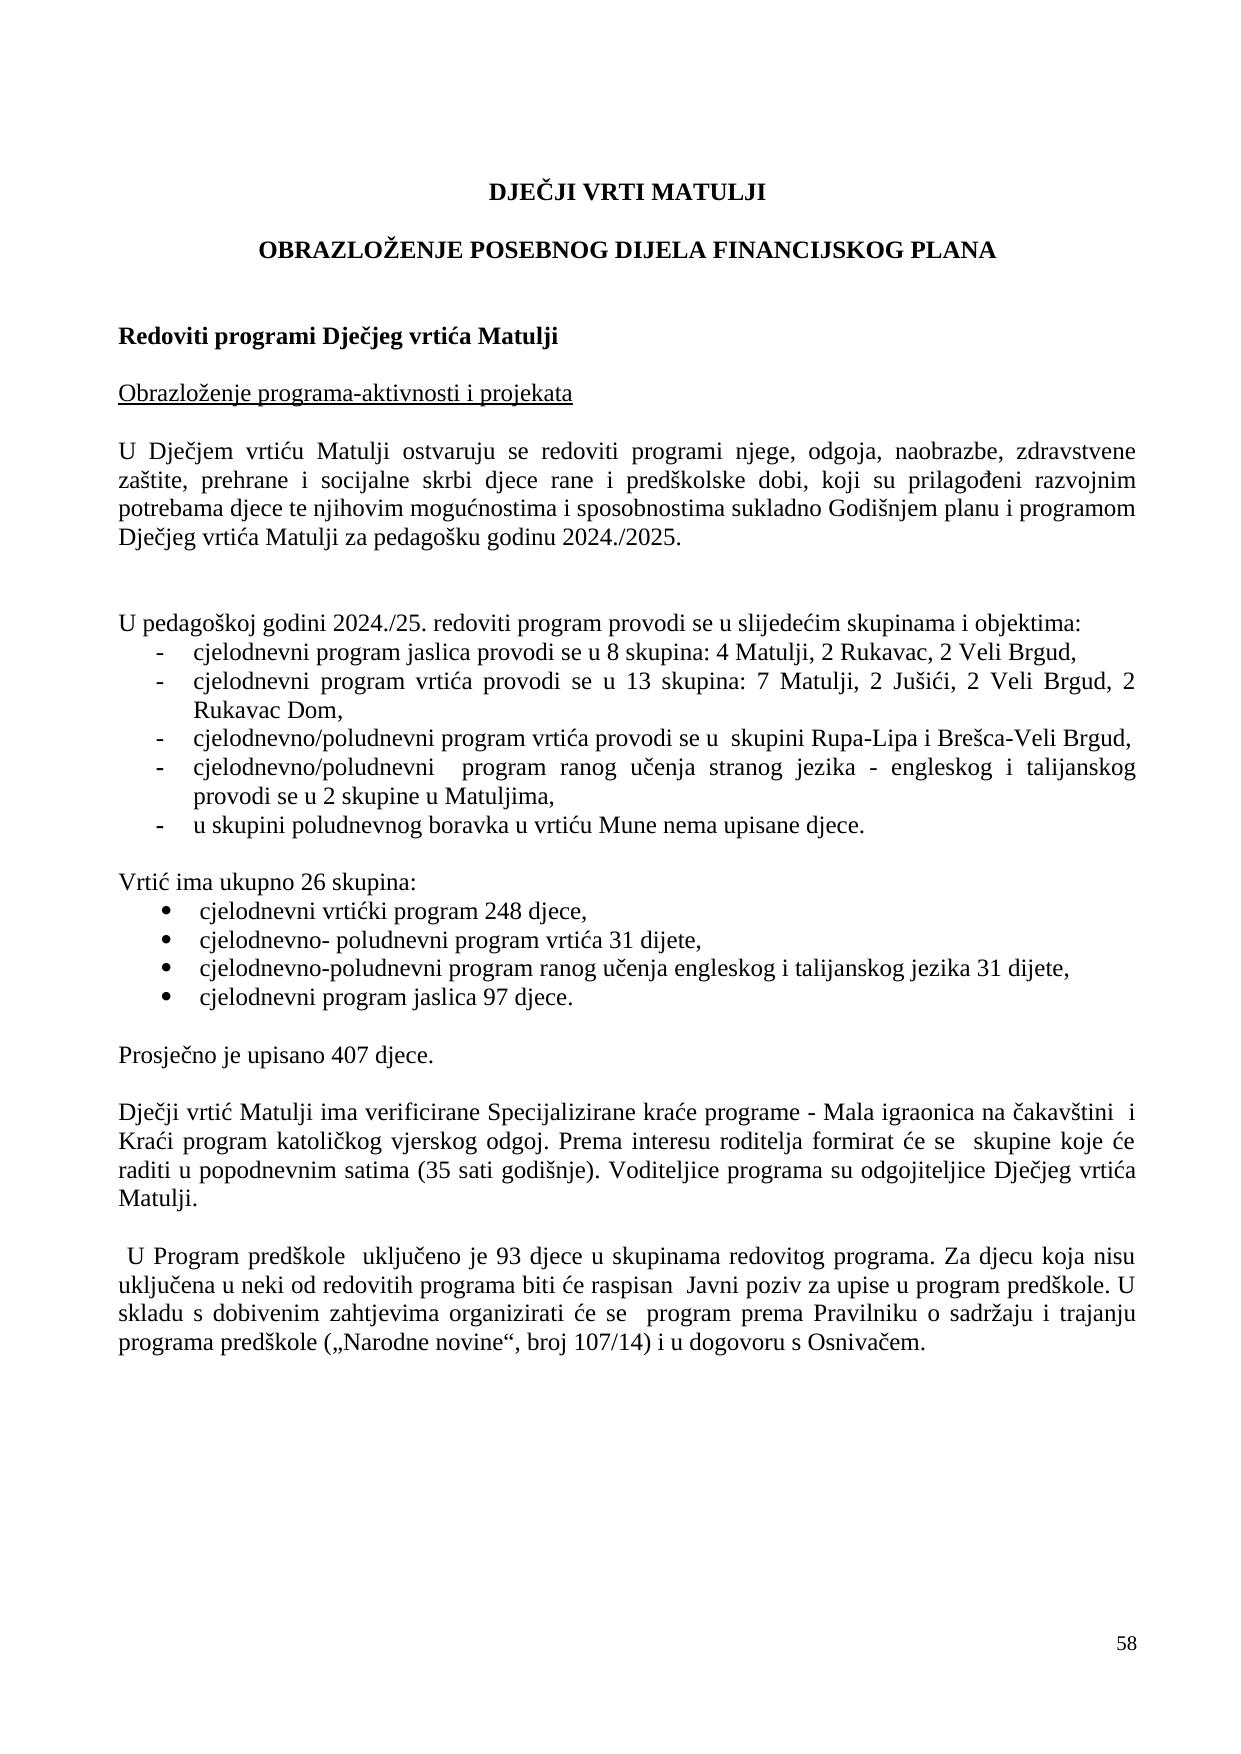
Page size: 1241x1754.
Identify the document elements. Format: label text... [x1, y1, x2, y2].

text Redoviti programi Dječjeg vrtića Matulji [118, 321, 1137, 350]
text U pedagoškoj godini 2024./25. redoviti program provodi se u slijedećim skupinama i objektima: [118, 608, 1137, 637]
list cjelodnevno- poludnevni program vrtića 31 dijete, [162, 925, 1137, 953]
text Vrtić ima ukupno 26 skupina: [118, 867, 1137, 896]
list cjelodnevni vrtićki program 248 djece, [162, 896, 1137, 925]
text Dječji vrtić Matulji ima verificirane Specijalizirane kraće programe - Mala igraonica na čakavštini i Kraći program katoličkog vjerskog odgoj. Prema interesu roditelja formirat će se skupine koje će raditi u popodnevnim satima (35 sati godišnje). Voditeljice programa su odgojiteljice Dječjeg vrtića Matulji. [118, 1097, 1137, 1212]
text OBRAZLOŽENJE POSEBNOG DIJELA FINANCIJSKOG PLANA [118, 235, 1137, 263]
text Obrazloženje programa-aktivnosti i projekata [118, 378, 1137, 407]
list cjelodnevno-poludnevni program ranog učenja engleskog i talijanskog jezika 31 dijete, [162, 953, 1137, 982]
text DJEČJI VRTI MATULJI [118, 177, 1137, 206]
list cjelodnevni program jaslica 97 djece. [162, 982, 1137, 1011]
text U Dječjem vrtiću Matulji ostvaruju se redoviti programi njege, odgoja, naobrazbe, zdravstvene zaštite, prehrane i socijalne skrbi djece rane i predškolske dobi, koji su prilagođeni razvojnim potrebama djece te njihovim mogućnostima i sposobnostima sukladno Godišnjem planu i programom Dječjeg vrtića Matulji za pedagošku godinu 2024./2025. [118, 436, 1137, 551]
text U Program predškole uključeno je 93 djece u skupinama redovitog programa. Za djecu koja nisu uključena u neki od redovitih programa biti će raspisan Javni poziv za upise u program predškole. U skladu s dobivenim zahtjevima organizirati će se program prema Pravilniku o sadržaju i trajanju programa predškole („Narodne novine“, broj 107/14) i u dogovoru s Osnivačem. [118, 1241, 1137, 1356]
list cjelodnevno/poludnevni program vrtića provodi se u skupini Rupa-Lipa i Brešca-Veli Brgud, [156, 723, 1137, 752]
list cjelodnevni program jaslica provodi se u 8 skupina: 4 Matulji, 2 Rukavac, 2 Veli Brgud, [156, 637, 1137, 666]
list cjelodnevni program vrtića provodi se u 13 skupina: 7 Matulji, 2 Jušići, 2 Veli Brgud, 2 Rukavac Dom, [156, 666, 1137, 723]
list cjelodnevno/poludnevni program ranog učenja stranog jezika - engleskog i talijanskog provodi se u 2 skupine u Matuljima, [156, 752, 1137, 810]
list u skupini poludnevnog boravka u vrtiću Mune nema upisane djece. [156, 810, 1137, 838]
text Prosječno je upisano 407 djece. [118, 1040, 1137, 1068]
